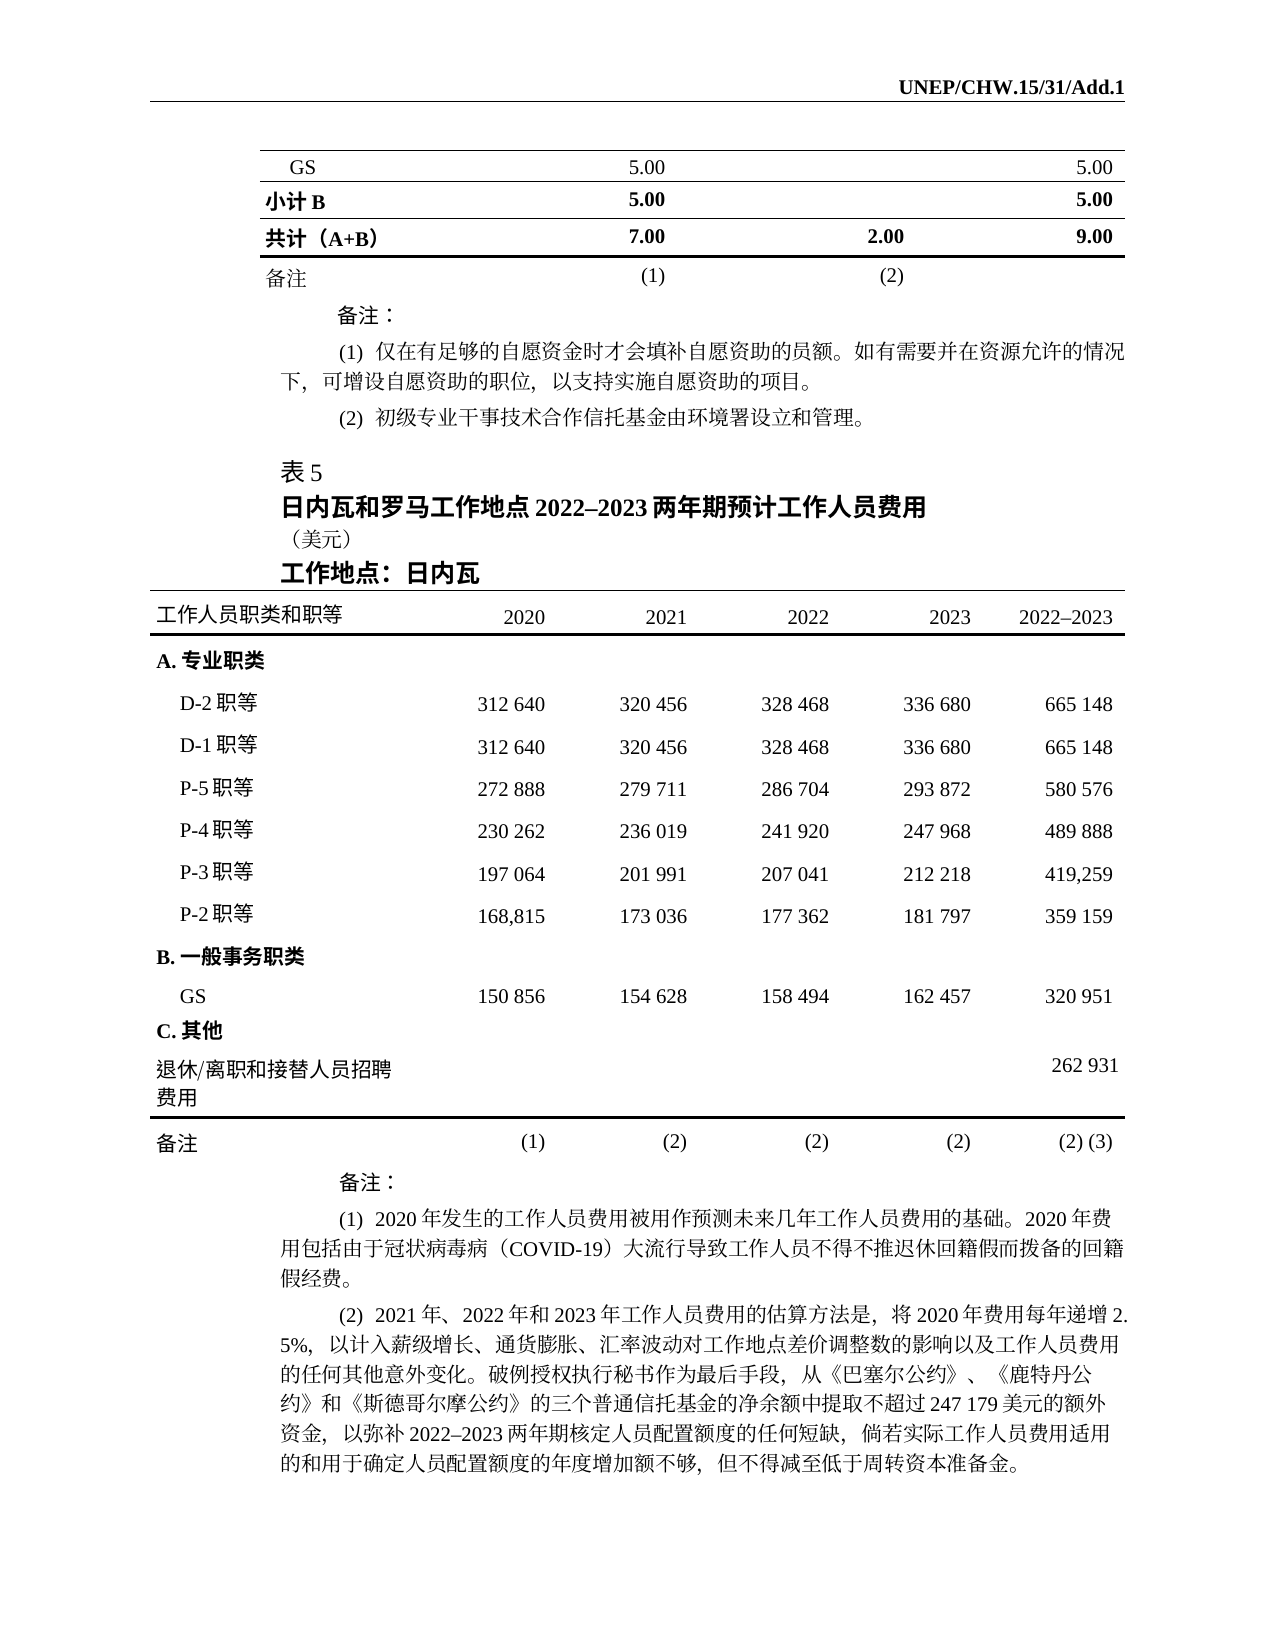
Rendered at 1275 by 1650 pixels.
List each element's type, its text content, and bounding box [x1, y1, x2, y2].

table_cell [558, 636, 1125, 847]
text (2) 初级专业干事技术合作信托基金由环境署设立和管理。 [280, 402, 1125, 432]
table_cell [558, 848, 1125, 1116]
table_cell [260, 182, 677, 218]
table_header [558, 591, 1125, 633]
text (1) 仅在有足够的自愿资金时才会填补自愿资助的员额。如有需要并在资源允许的情况下，可增设自愿资助的职位，以支持实施自愿资助的项目。 [281, 336, 1125, 396]
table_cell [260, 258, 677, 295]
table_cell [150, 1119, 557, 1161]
text 备注： [280, 301, 1125, 329]
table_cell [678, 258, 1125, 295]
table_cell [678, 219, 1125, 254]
text (1) 2020年发生的工作人员费用被用作预测未来几年工作人员费用的基础。2020年费用包括由于冠状病毒病（COVID-19）大流行导致工作人员不得不推迟休回籍假而拨备的回籍假经费。 [280, 1202, 1125, 1292]
title 日内瓦和罗马工作地点2022–2023两年期预计工作人员费用 [280, 487, 1125, 523]
title （美元） [280, 523, 1125, 553]
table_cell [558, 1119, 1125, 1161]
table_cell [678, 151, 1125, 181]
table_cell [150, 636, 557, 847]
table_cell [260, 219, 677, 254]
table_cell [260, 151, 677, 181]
text (2) 2021年、2022年和2023年工作人员费用的估算方法是，将2020年费用每年递增2.5%，以计入薪级增长、通货膨胀、汇率波动对工作地点差价调整数的影响以及工作人员费用的任何其他意外变化。破例授权执行秘书作为最后手段，从《巴塞尔公约》、《鹿特丹公约》和《斯德哥尔摩公约》的三个普通信托基金的净余额中提取不超过247 179美元的额外资金，以弥补2022–2023两年期核定人员配置额度的任何短缺，倘若实际工作人员费用适用的和用于确定人员配置额度的年度增加额不够，但不得减至低于周转资本准备金。 [280, 1298, 1125, 1478]
text 备注： [280, 1168, 1125, 1196]
title 工作地点：日内瓦 [280, 553, 1125, 589]
title 表5 [280, 457, 1125, 487]
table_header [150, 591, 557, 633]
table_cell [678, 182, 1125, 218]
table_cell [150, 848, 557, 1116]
